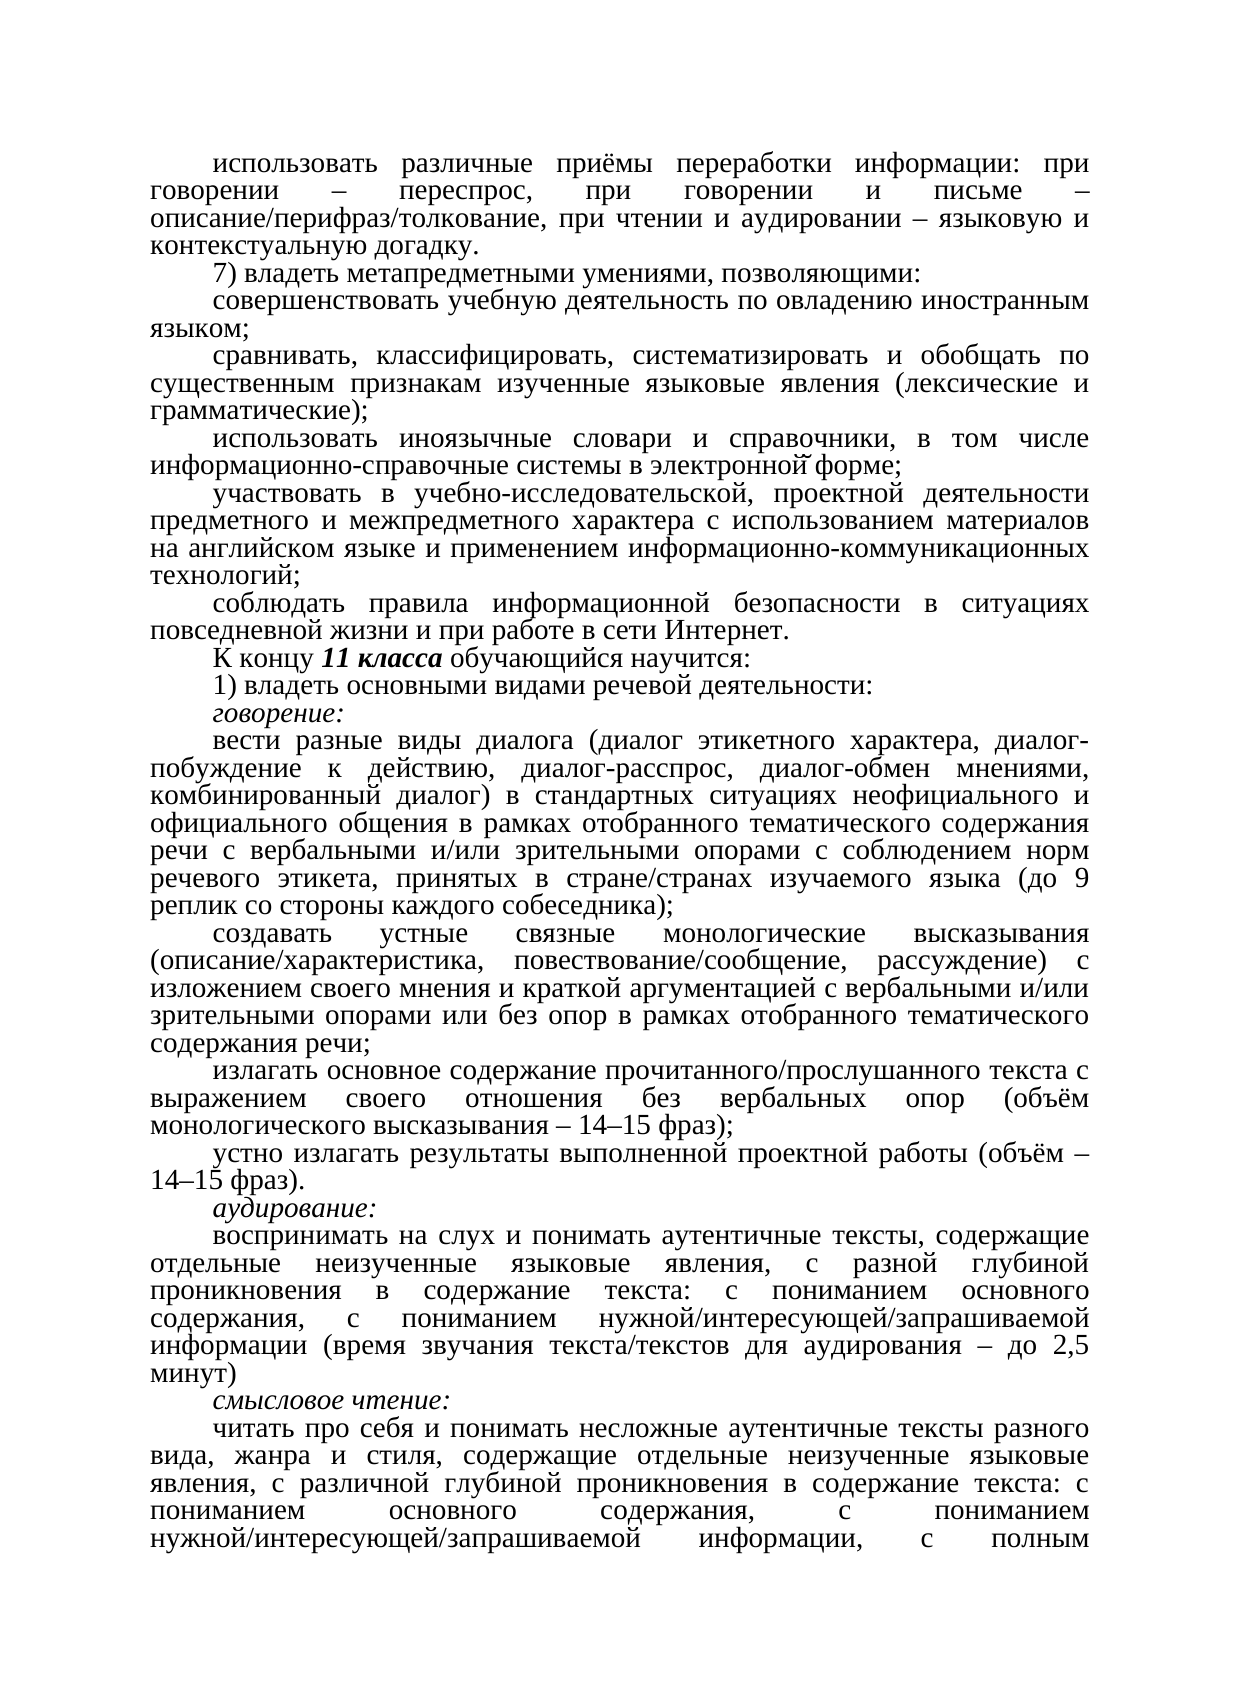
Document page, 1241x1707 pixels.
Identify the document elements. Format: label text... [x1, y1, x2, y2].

text К концу 11 класса обучающийся научится: [150, 645, 1090, 672]
text устно излагать результаты выполненной проектной работы (объём – 14–15 фраз). [150, 1140, 1090, 1195]
text использовать различные приёмы переработки информации: при говорении – переспрос, при говорении и письме – описание/перифраз/толкование, при чтении и аудировании – языковую и контекстуальную догадку. [150, 150, 1090, 260]
text смысловое чтение: [150, 1387, 1090, 1415]
text вести разные виды диалога (диалог этикетного характера, диалог-побуждение к действию, диалог-расспрос, диалог-обмен мнениями, комбинированный диалог) в стандартных ситуациях неофициального и официального общения в рамках отобранного тематического содержания речи с вербальными и/или зрительными опорами с соблюдением норм речевого этикета, принятых в стране/странах изучаемого языка (до 9 реплик со стороны каждого собеседника); [150, 727, 1090, 920]
text использовать иноязычные словари и справочники, в том числе информационно-справочные системы в электронной̆ форме; [150, 425, 1090, 480]
text излагать основное содержание прочитанного/прослушанного текста с выражением своего отношения без вербальных опор (объём монологического высказывания – 14–15 фраз); [150, 1057, 1090, 1140]
text участвовать в учебно-исследовательской, проектной деятельности предметного и межпредметного характера с использованием материалов на английском языке и применением информационно-коммуникационных технологий; [150, 480, 1090, 590]
text аудирование: [150, 1195, 1090, 1222]
text сравнивать, классифицировать, систематизировать и обобщать по существенным признакам изученные языковые явления (лексические и грамматические); [150, 342, 1090, 425]
text соблюдать правила информационной безопасности в ситуациях повседневной жизни и при работе в сети Интернет. [150, 590, 1090, 645]
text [150, 1415, 1090, 1552]
text говорение: [150, 700, 1090, 727]
text совершенствовать учебную деятельность по овладению иностранным языком; [150, 287, 1090, 342]
text 7) владеть метапредметными умениями, позволяющими: [150, 260, 1090, 287]
text 1) владеть основными видами речевой деятельности: [150, 672, 1090, 700]
text создавать устные связные монологические высказывания (описание/характеристика, повествование/сообщение, рассуждение) с изложением своего мнения и краткой аргументацией с вербальными и/или зрительными опорами или без опор в рамках отобранного тематического содержания речи; [150, 920, 1090, 1057]
text воспринимать на слух и понимать аутентичные тексты, содержащие отдельные неизученные языковые явления, с разной глубиной проникновения в содержание текста: с пониманием основного содержания, с пониманием нужной/интересующей/запрашиваемой информации (время звучания текста/текстов для аудирования – до 2,5 минут) [150, 1222, 1090, 1387]
